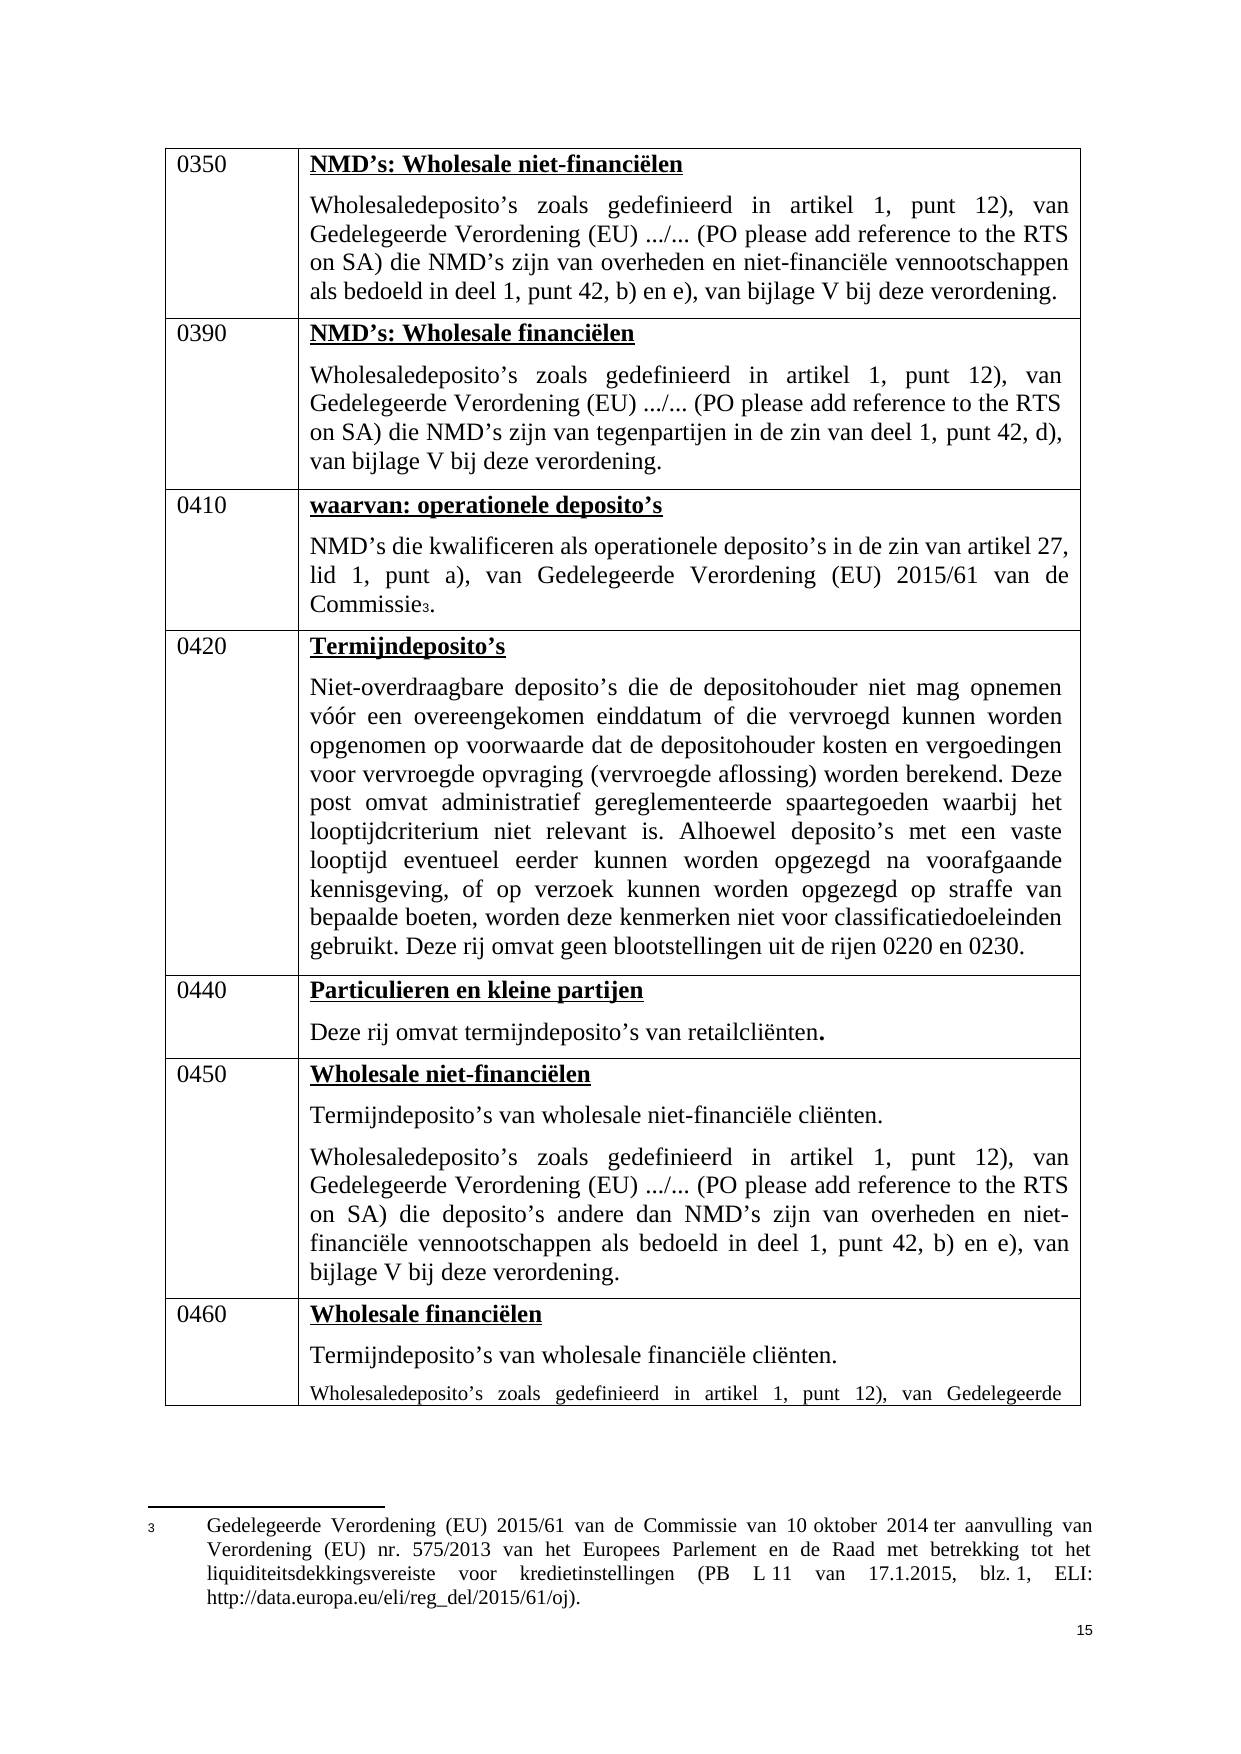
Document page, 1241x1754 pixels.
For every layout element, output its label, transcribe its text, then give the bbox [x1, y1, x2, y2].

table_cell NMD’s: Wholesale niet-financiëlen Wholesaledeposito’s zoals gedefinieerd in artikel 1, punt 12), van Gedelegeerde Verordening (EU) .../... (PO please add reference to the RTS on SA) die NMD’s zijn van overheden en niet-financiële vennootschappen als bedoeld in deel 1, punt 42, b) en e), van bijlage V bij deze verordening. [299, 149, 1080, 317]
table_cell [299, 1299, 1080, 1405]
table_cell Wholesale niet-financiëlen Termijndeposito’s van wholesale niet-financiële cliënten. Wholesaledeposito’s zoals gedefinieerd in artikel 1, punt 12), van Gedelegeerde Verordening (EU) .../... (PO please add reference to the RTS on SA) die deposito’s andere dan NMD’s zijn van overheden en niet-financiële vennootschappen als bedoeld in deel 1, punt 42, b) en e), van bijlage V bij deze verordening. [299, 1059, 1080, 1298]
table_cell 0460 [166, 1299, 298, 1405]
table_cell 0440 [166, 976, 298, 1058]
table_cell Particulieren en kleine partijen Deze rij omvat termijndeposito’s van retailcliënten. [299, 976, 1080, 1058]
table_cell Termijndeposito’s Niet-overdraagbare deposito’s die de depositohouder niet mag opnemen vóór een overeengekomen einddatum of die vervroegd kunnen worden opgenomen op voorwaarde dat de depositohouder kosten en vergoedingen voor vervroegde opvraging (vervroegde aflossing) worden berekend. Deze post omvat administratief gereglementeerde spaartegoeden waarbij het looptijdcriterium niet relevant is. Alhoewel deposito’s met een vaste looptijd eventueel eerder kunnen worden opgezegd na voorafgaande kennisgeving, of op verzoek kunnen worden opgezegd op straffe van bepaalde boeten, worden deze kenmerken niet voor classificatiedoeleinden gebruikt. Deze rij omvat geen blootstellingen uit de rijen 0220 en 0230. [299, 631, 1080, 974]
table_cell waarvan: operationele deposito’s NMD’s die kwalificeren als operationele deposito’s in de zin van artikel 27, lid 1, punt a), van Gedelegeerde Verordening (EU) 2015/61 van de Commissie. [299, 490, 1080, 630]
table_cell 0390 [166, 319, 298, 489]
table_cell NMD’s: Wholesale financiëlen Wholesaledeposito’s zoals gedefinieerd in artikel 1, punt 12), van Gedelegeerde Verordening (EU) .../... (PO please add reference to the RTS on SA) die NMD’s zijn van tegenpartijen in de zin van deel 1, punt 42, d), van bijlage V bij deze verordening. [299, 319, 1080, 489]
table_cell 0450 [166, 1059, 298, 1298]
table_cell 0350 [166, 149, 298, 317]
table_cell 0420 [166, 631, 298, 974]
table_cell 0410 [166, 490, 298, 630]
